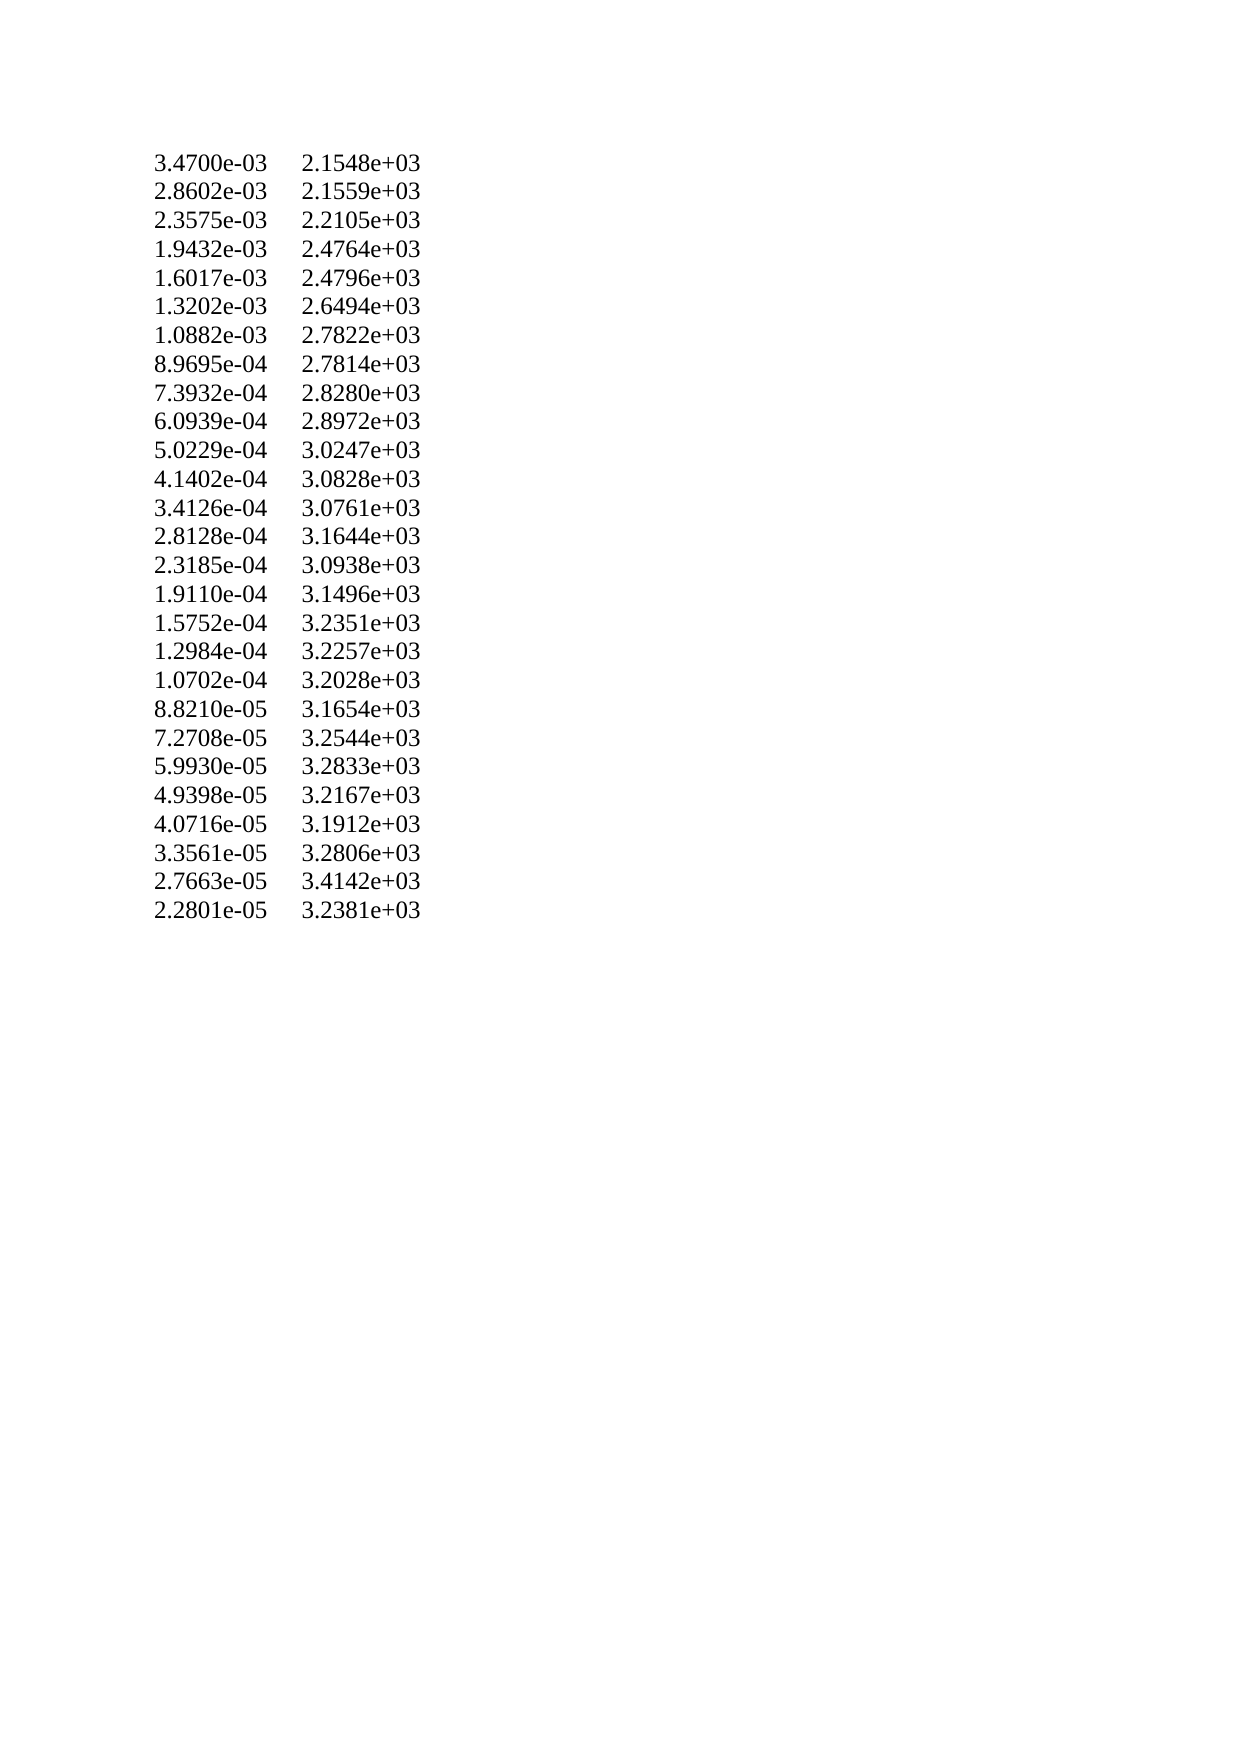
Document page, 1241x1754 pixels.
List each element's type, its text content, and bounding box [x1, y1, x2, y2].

text 2.8128e-04 3.1644e+03 [148, 521, 1093, 550]
text 4.0716e-05 3.1912e+03 [148, 809, 1093, 838]
text 1.6017e-03 2.4796e+03 [148, 263, 1093, 291]
text 5.9930e-05 3.2833e+03 [148, 751, 1093, 780]
text 8.8210e-05 3.1654e+03 [148, 694, 1093, 723]
text 2.7663e-05 3.4142e+03 [148, 866, 1093, 895]
text 1.9432e-03 2.4764e+03 [148, 234, 1093, 263]
text 1.3202e-03 2.6494e+03 [148, 291, 1093, 320]
text 1.5752e-04 3.2351e+03 [148, 608, 1093, 636]
text 7.3932e-04 2.8280e+03 [148, 378, 1093, 406]
text 3.4126e-04 3.0761e+03 [148, 493, 1093, 521]
text 1.0882e-03 2.7822e+03 [148, 320, 1093, 349]
text 8.9695e-04 2.7814e+03 [148, 349, 1093, 378]
text 2.2801e-05 3.2381e+03 [148, 895, 1093, 924]
text 4.1402e-04 3.0828e+03 [148, 464, 1093, 493]
text 3.4700e-03 2.1548e+03 [148, 148, 1093, 176]
text 7.2708e-05 3.2544e+03 [148, 723, 1093, 751]
text 3.3561e-05 3.2806e+03 [148, 838, 1093, 866]
text 5.0229e-04 3.0247e+03 [148, 435, 1093, 464]
text 2.3185e-04 3.0938e+03 [148, 550, 1093, 579]
text 1.2984e-04 3.2257e+03 [148, 636, 1093, 665]
text 1.0702e-04 3.2028e+03 [148, 665, 1093, 694]
text 2.8602e-03 2.1559e+03 [148, 176, 1093, 205]
text 1.9110e-04 3.1496e+03 [148, 579, 1093, 608]
text 2.3575e-03 2.2105e+03 [148, 205, 1093, 234]
text 4.9398e-05 3.2167e+03 [148, 780, 1093, 809]
text 6.0939e-04 2.8972e+03 [148, 406, 1093, 435]
